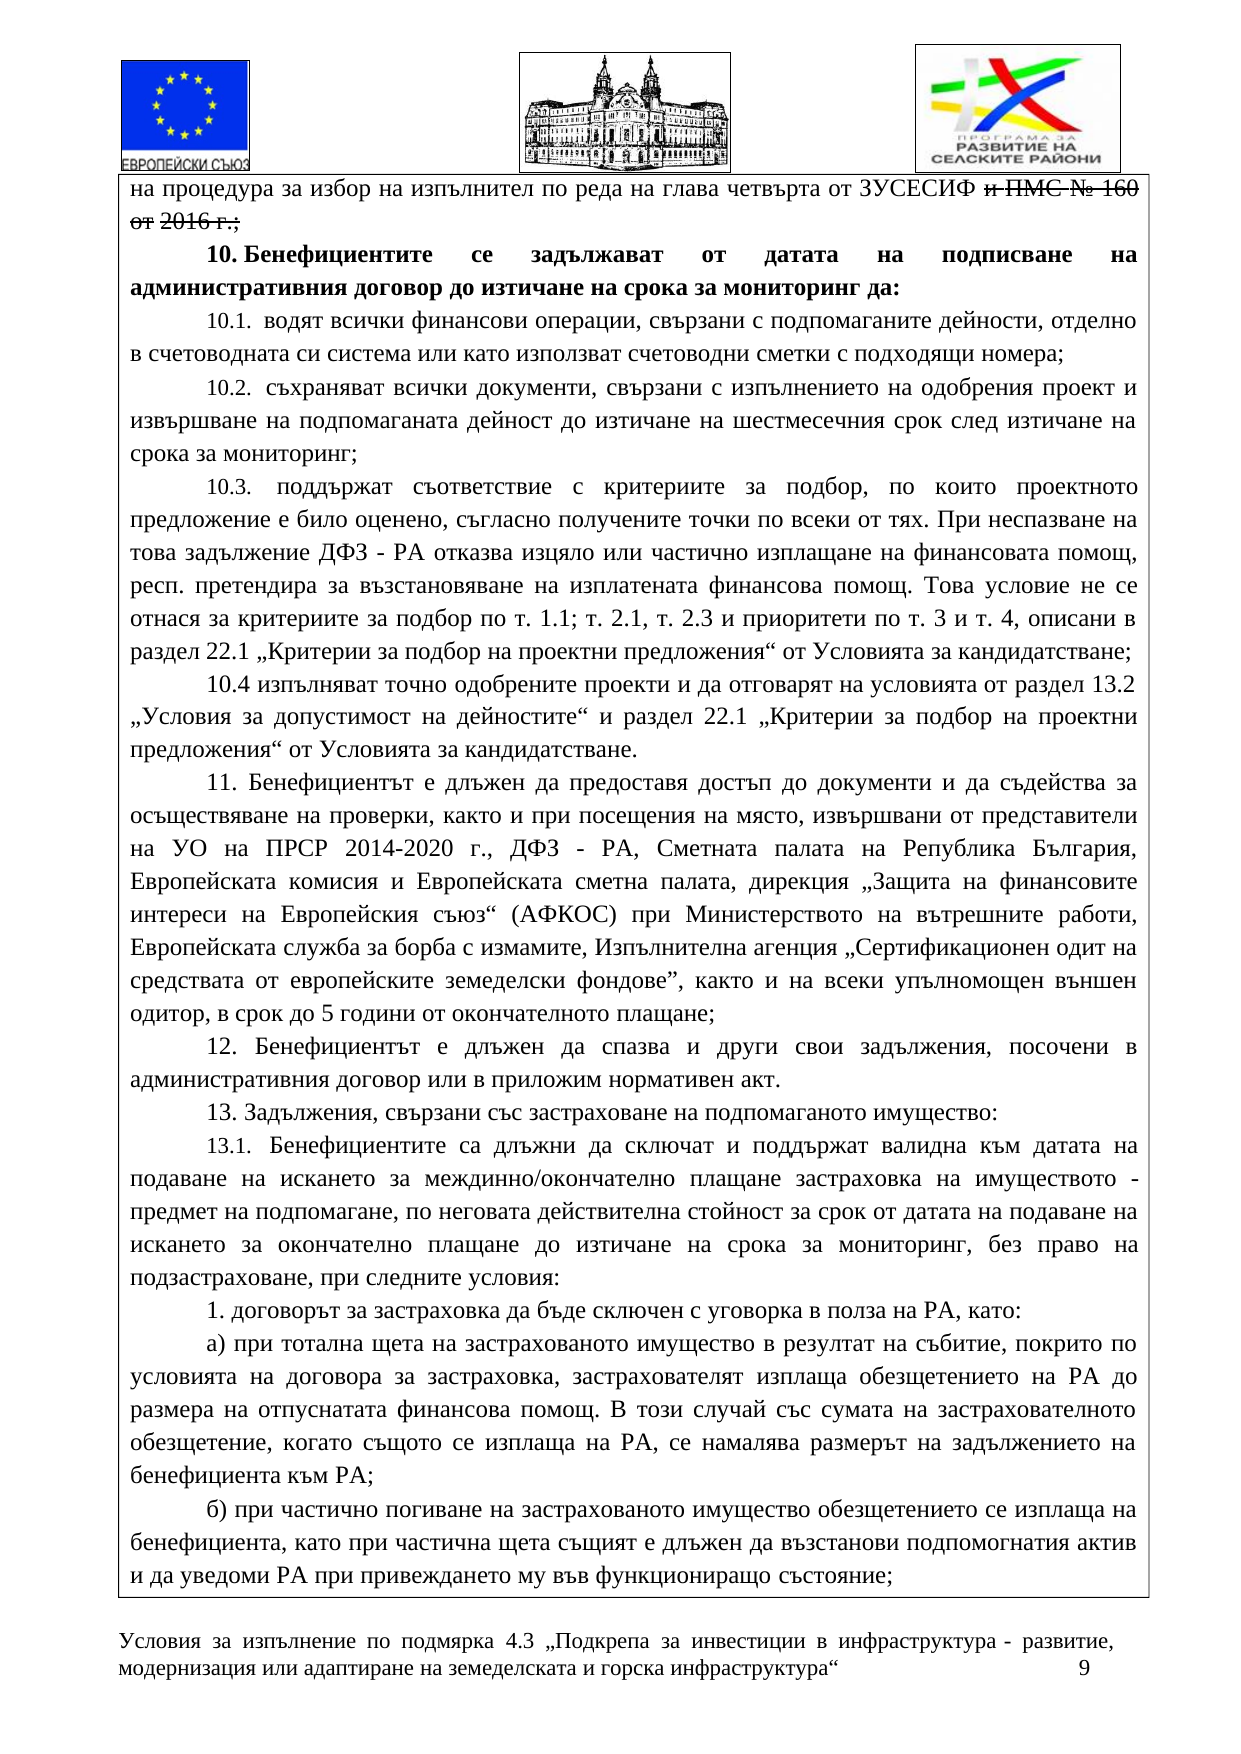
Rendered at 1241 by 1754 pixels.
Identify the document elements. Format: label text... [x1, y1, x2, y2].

list водят всички финансови операции, свързани с подпомаганите дейности, отделно в счетоводната си система или като използват счетоводни сметки с подходящи номера; [130, 305, 1137, 367]
list Бенефициентът е длъжен да спазва и други свои задължения, посочени в административния договор или в приложим нормативен акт. [130, 1031, 1137, 1093]
text а) при тотална щета на застрахованото имущество в резултат на събитие, покрито по условията на договора за застраховка, застрахователят изплаща обезщетението на РА до размера на отпуснатата финансова помощ. В този случай със сумата на застрахователното обезщетение, когато същото се изплаща на РА, се намалява размерът на задължението на бенефициента към РА; [130, 1328, 1138, 1489]
list Задължения, свързани със застраховане на подпомаганото имущество: [206, 1097, 1161, 1126]
list Бенефициентите се задължават от датата на подписване на административния договор до изтичане на срока за мониторинг да: [130, 239, 1138, 301]
picture [520, 53, 730, 172]
list Бенефициентите са длъжни да сключат и поддържат валидна към датата на подаване на искането за междинно/окончателно плащане застраховка на имуществото - предмет на подпомагане, по неговата действителна стойност за срок от датата на подаване на искането за окончателно плащане до изтичане на срока за мониторинг, без право на подзастраховане, при следните условия: [130, 1130, 1139, 1291]
list Бенефициентът е длъжен да предоставя достъп до документи и да съдейства за осъществяване на проверки, както и при посещения на място, извършвани от представители на УО на ПРСР 2014-2020 г., ДФЗ - РА, Сметната палата на Република България, Европейската комисия и Европейската сметна палата, дирекция „Защита на финансовите интереси на Европейския съюз“ (АФКОС) при Министерството на вътрешните работи, Европейската служба за борба с измамите, Изпълнителна агенция „Сертификационен одит на средствата от европейските земеделски фондове”, както и на всеки упълномощен външен одитор, в срок до 5 години от окончателното плащане; [130, 767, 1138, 1027]
picture [122, 61, 249, 170]
list съхраняват всички документи, свързани с изпълнението на одобрения проект и извършване на подпомаганата дейност до изтичане на шестмесечния срок след изтичане на срока за мониторинг; [130, 372, 1138, 467]
text „Условия за допустимост на дейностите“ и раздел 22.1 „Критерии за подбор на проектни предложения“ от Условията за кандидатстване. [130, 701, 1138, 763]
list договорът за застраховка да бъде сключен с уговорка в полза на РА, като: [206, 1295, 1161, 1324]
text б) при частично погиване на застрахованото имущество обезщетението се изплаща на бенефициента, като при частична щета същият е длъжен да възстанови подпомогнатия актив и да уведоми РА при привеждането му във функциониращо състояние; [130, 1494, 1138, 1588]
picture [916, 45, 1120, 172]
text 10.4 изпълняват точно одобрените проекти и да отговарят на условията от раздел 13.2 [206, 669, 1161, 698]
list поддържат съответствие с критериите за подбор, по които проектното предложение е било оценено, съгласно получените точки по всеки от тях. При неспазване на това задължение ДФЗ - РА отказва изцяло или частично изплащане на финансовата помощ, респ. претендира за възстановяване на изплатената финансова помощ. Това условие не се отнася за критериите за подбор по т. 1.1; т. 2.1, т. 2.3 и приоритети по т. 3 и т. 4, описани в раздел 22.1 „Критерии за подбор на проектни предложения“ от Условията за кандидатстване; [130, 471, 1139, 665]
text на процедура за избор на изпълнител по реда на глава четвърта от ЗУСЕСИФ и ПМС № 160 от 2016 г.; [130, 173, 1139, 234]
